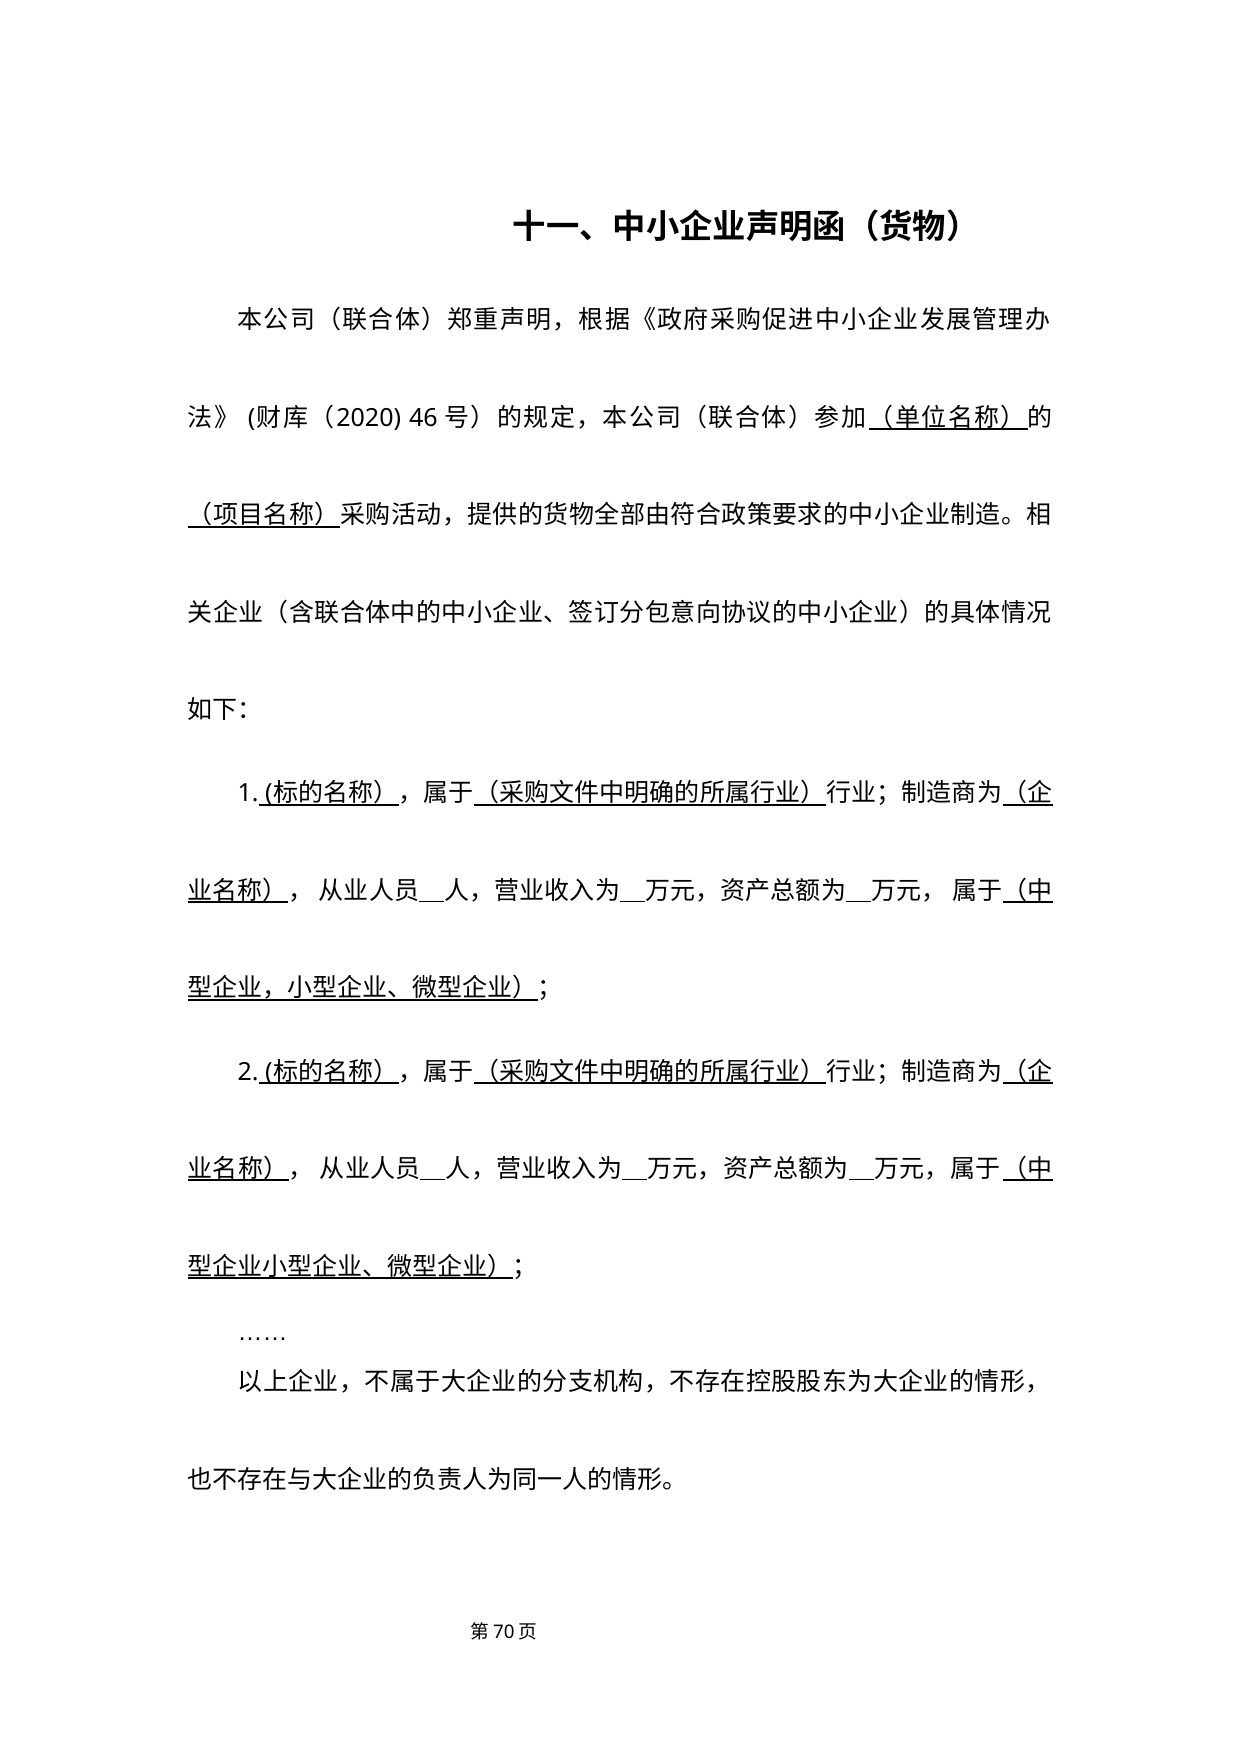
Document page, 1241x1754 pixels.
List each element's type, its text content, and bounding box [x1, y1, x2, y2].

text 十一、中小企业声明函（货物） [498, 191, 994, 256]
text 以上企业，不属于大企业的分支机构，不存在控股股东为大企业的情形，也不存在与大企业的负责人为同一人的情形。 [187, 1347, 1053, 1510]
text 1. (标的名称），属于（采购文件中明确的所属行业）行业；制造商为（企业名称）， 从业人员＿人，营业收入为＿万元，资产总额为＿万元， 属于（中型企业，小型企业、微型企业）； [187, 758, 1053, 1018]
text 本公司（联合体）郑重声明，根据《政府采购促进中小企业发展管理办法》 (财库（2020) 46号）的规定，本公司（联合体）参加（单位名称）的（项目名称）采购活动，提供的货物全部由符合政策要求的中小企业制造。相关企业（含联合体中的中小企业、签订分包意向协议的中小企业）的具体情况如下： [187, 285, 1053, 740]
text 2. (标的名称），属于（采购文件中明确的所属行业）行业；制造商为（企业名称）， 从业人员＿人，营业收入为＿万元，资产总额为＿万元，属于（中型企业小型企业、微型企业）； [187, 1037, 1053, 1297]
text …… [187, 1315, 1053, 1347]
